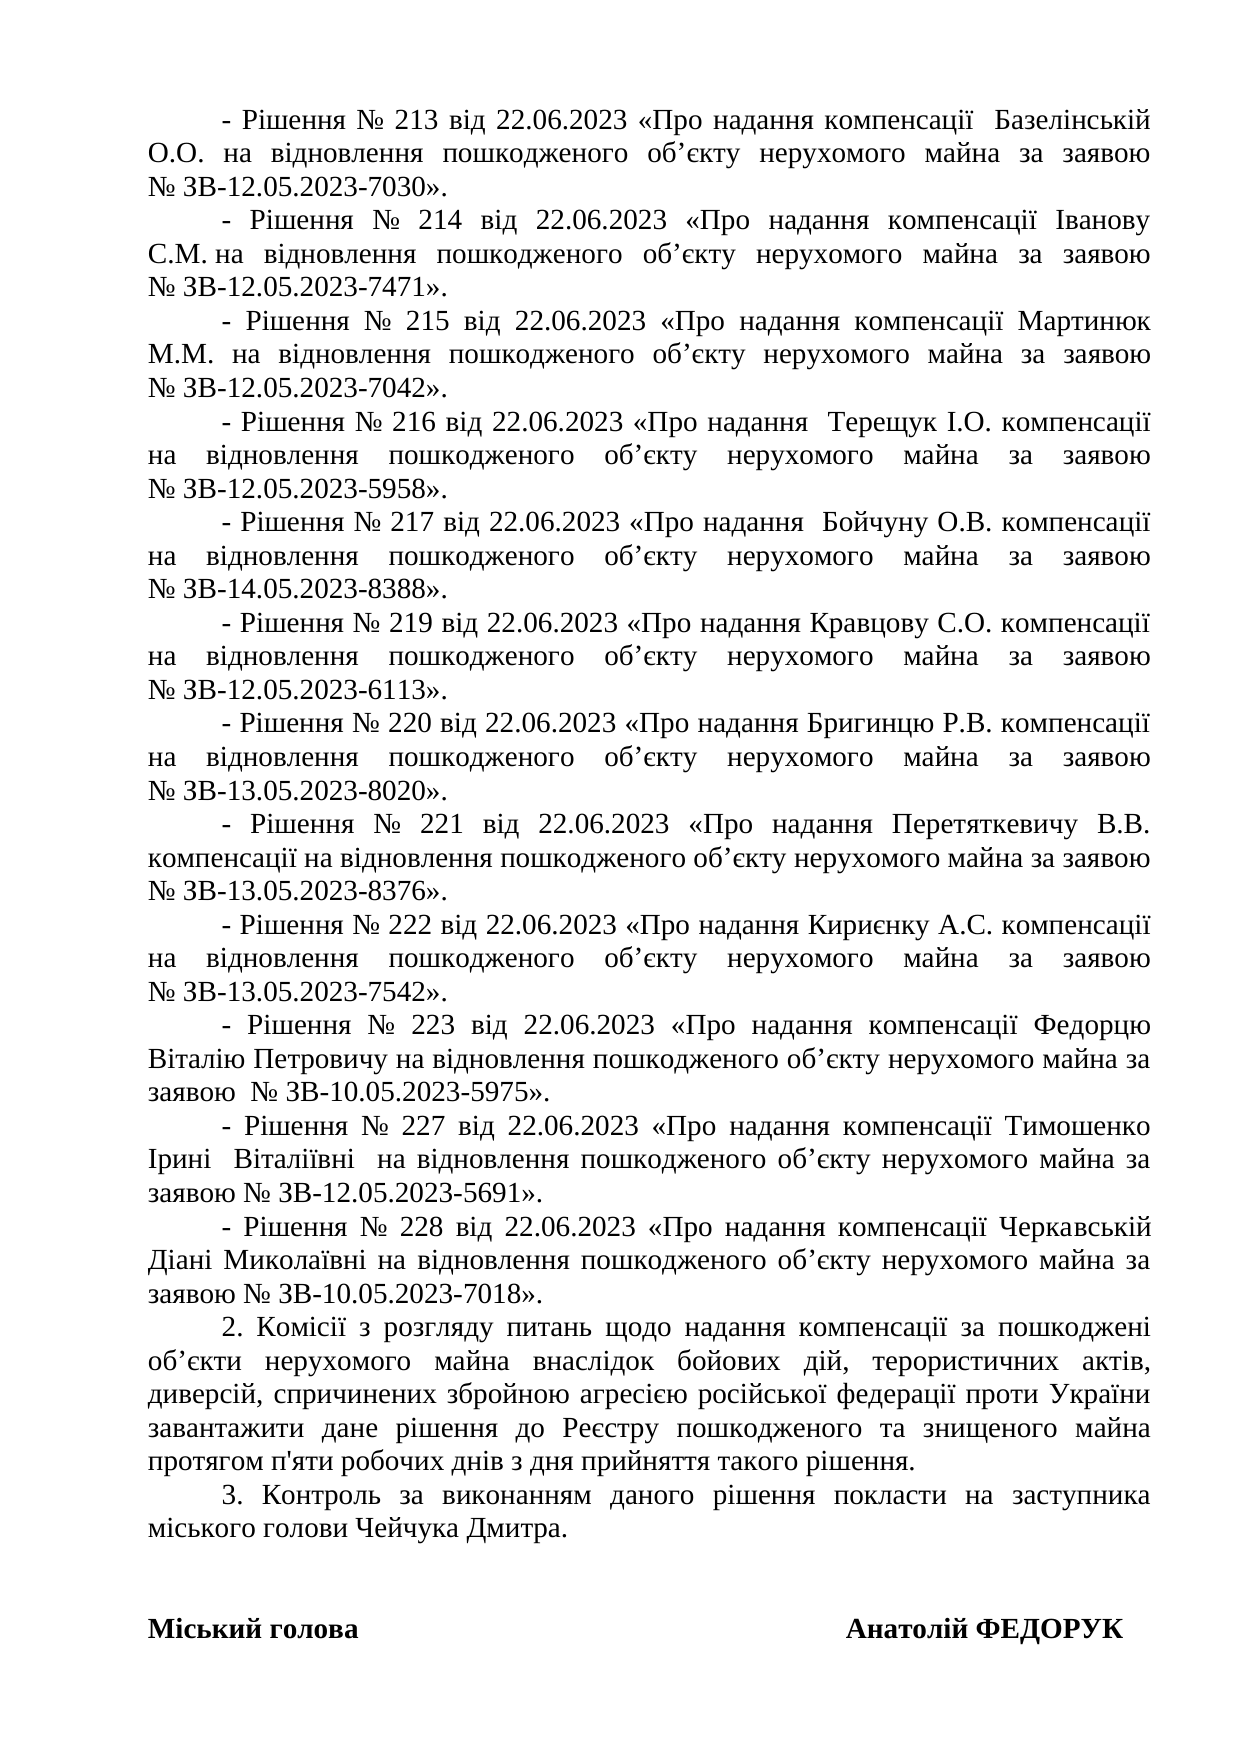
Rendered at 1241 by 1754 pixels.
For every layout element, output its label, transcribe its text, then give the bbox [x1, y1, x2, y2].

text - Рішення № 227 від 22.06.2023 «Про надання компенсації Тимошенко Ірині Віталіївні на відновлення пошкодженого об’єкту нерухомого майна за заявою № ЗВ-12.05.2023-5691». [148, 1108, 1152, 1209]
text - Рішення № 228 від 22.06.2023 «Про надання компенсації Черкавській Діані Миколаївні на відновлення пошкодженого об’єкту нерухомого майна за заявою № ЗВ-10.05.2023-7018». [148, 1209, 1152, 1309]
text - Рішення № 216 від 22.06.2023 «Про надання Терещук І.О. компенсації на відновлення пошкодженого об’єкту нерухомого майна за заявою № ЗВ-12.05.2023-5958». [148, 404, 1152, 504]
text - Рішення № 214 від 22.06.2023 «Про надання компенсації Іванову С.М. на відновлення пошкодженого об’єкту нерухомого майна за заявою № ЗВ-12.05.2023-7471». [148, 202, 1152, 303]
text - Рішення № 222 від 22.06.2023 «Про надання Кириєнку А.С. компенсації на відновлення пошкодженого об’єкту нерухомого майна за заявою № ЗВ-13.05.2023-7542». [148, 907, 1152, 1007]
text Міський голова Анатолій ФЕДОРУК [148, 1611, 1152, 1645]
text - Рішення № 217 від 22.06.2023 «Про надання Бойчуну О.В. компенсації на відновлення пошкодженого об’єкту нерухомого майна за заявою № ЗВ-14.05.2023-8388». [148, 504, 1152, 605]
text 3. Контроль за виконанням даного рішення покласти на заступника міського голови Чейчука Дмитра. [148, 1477, 1152, 1544]
text - Рішення № 220 від 22.06.2023 «Про надання Бригинцю Р.В. компенсації на відновлення пошкодженого об’єкту нерухомого майна за заявою № ЗВ-13.05.2023-8020». [148, 706, 1152, 806]
text - Рішення № 215 від 22.06.2023 «Про надання компенсації Мартинюк М.М. на відновлення пошкодженого об’єкту нерухомого майна за заявою № ЗВ-12.05.2023-7042». [148, 303, 1152, 404]
text - Рішення № 213 від 22.06.2023 «Про надання компенсації Базелінській О.О. на відновлення пошкодженого об’єкту нерухомого майна за заявою № ЗВ-12.05.2023-7030». [148, 102, 1152, 202]
text - Рішення № 221 від 22.06.2023 «Про надання Перетяткевичу В.В. компенсації на відновлення пошкодженого об’єкту нерухомого майна за заявою № ЗВ-13.05.2023-8376». [148, 806, 1152, 907]
text - Рішення № 219 від 22.06.2023 «Про надання Кравцову С.О. компенсації на відновлення пошкодженого об’єкту нерухомого майна за заявою № ЗВ-12.05.2023-6113». [148, 605, 1152, 706]
text 2. Комісії з розгляду питань щодо надання компенсації за пошкоджені об’єкти нерухомого майна внаслідок бойових дій, терористичних актів, диверсій, спричинених збройною агресією російської федерації проти України завантажити дане рішення до Реєстру пошкодженого та знищеного майна протягом п'яти робочих днів з дня прийняття такого рішення. [148, 1309, 1152, 1477]
text - Рішення № 223 від 22.06.2023 «Про надання компенсації Федорцю Віталію Петровичу на відновлення пошкодженого об’єкту нерухомого майна за заявою № ЗВ-10.05.2023-5975». [148, 1007, 1152, 1108]
